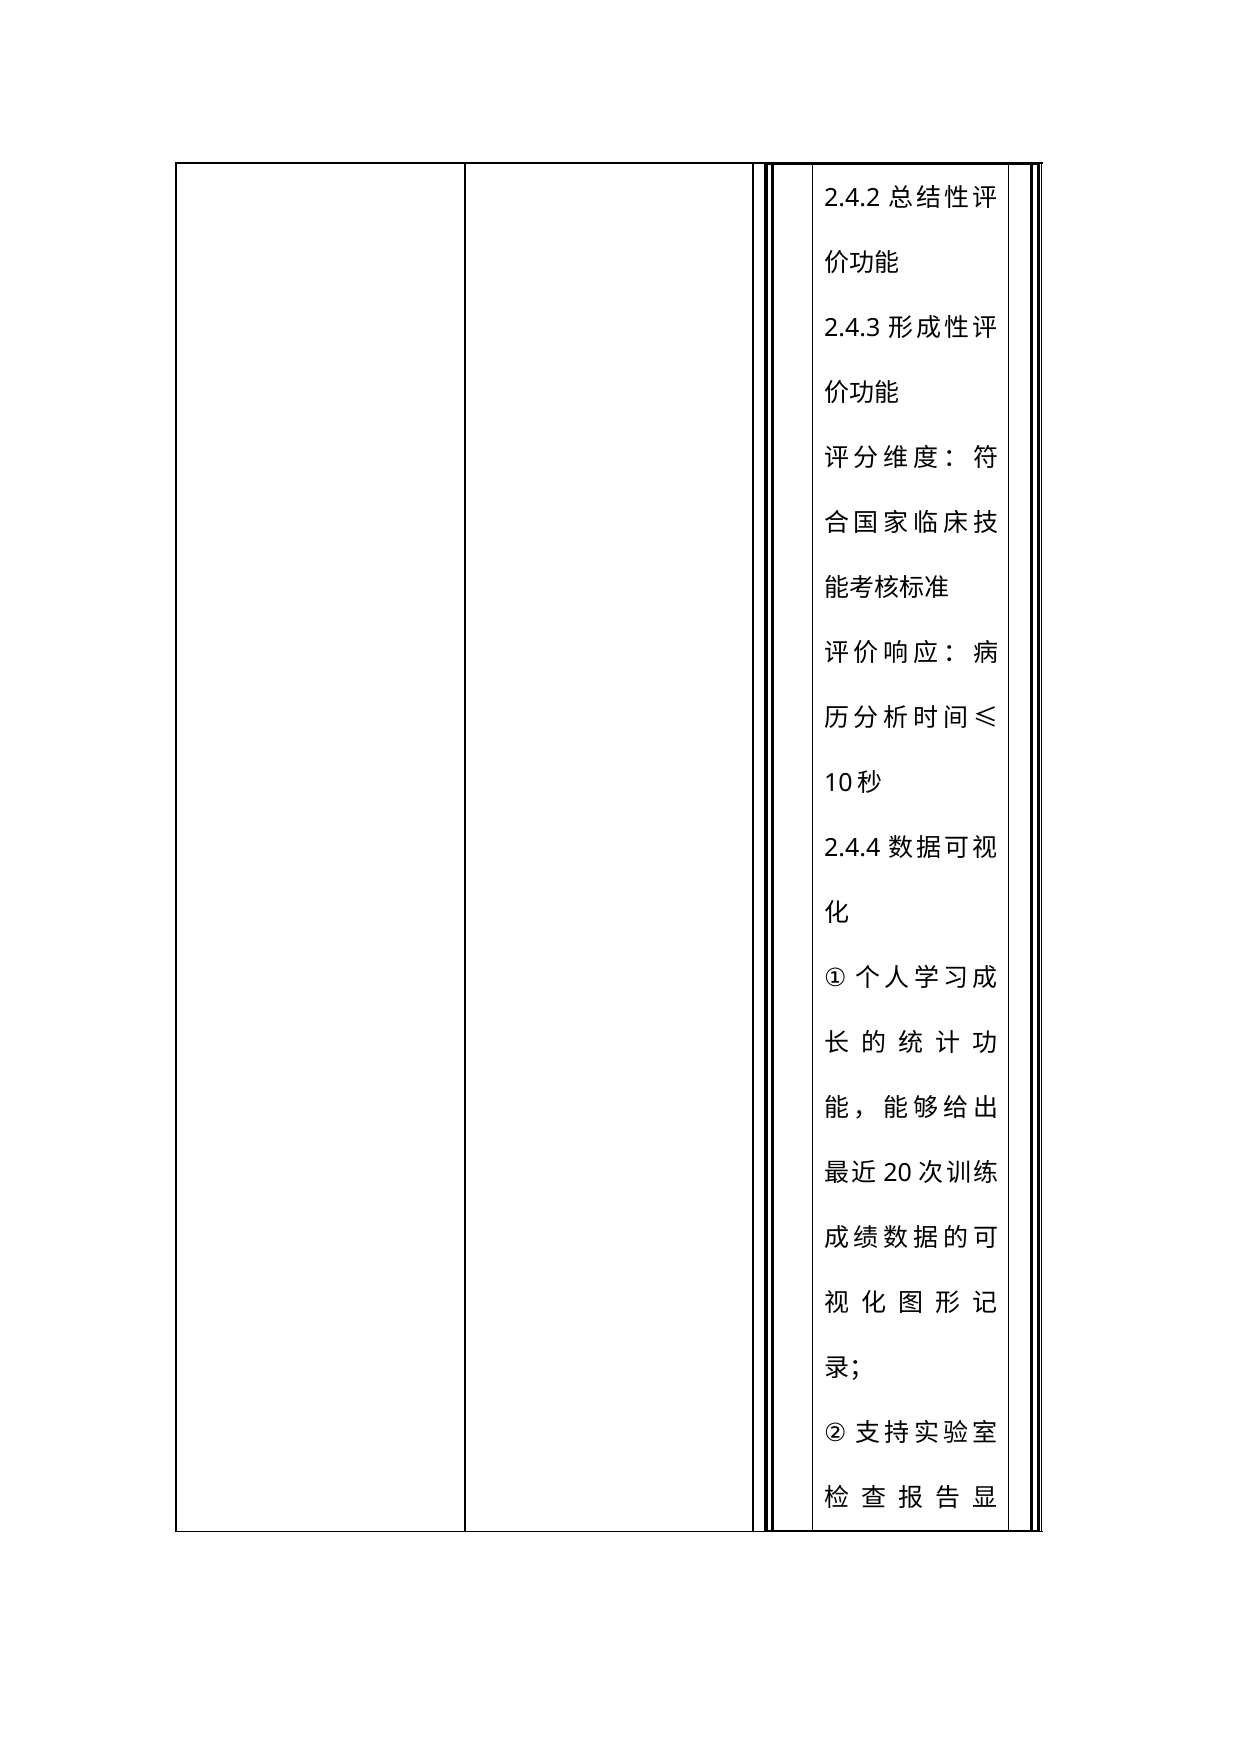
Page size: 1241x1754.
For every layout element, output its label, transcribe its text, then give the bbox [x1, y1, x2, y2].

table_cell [813, 165, 1008, 1530]
table_cell 1 [177, 164, 464, 1531]
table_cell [1033, 165, 1037, 1530]
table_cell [774, 165, 812, 1530]
table_cell [466, 164, 752, 1531]
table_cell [1009, 165, 1030, 1530]
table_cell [754, 164, 764, 1531]
